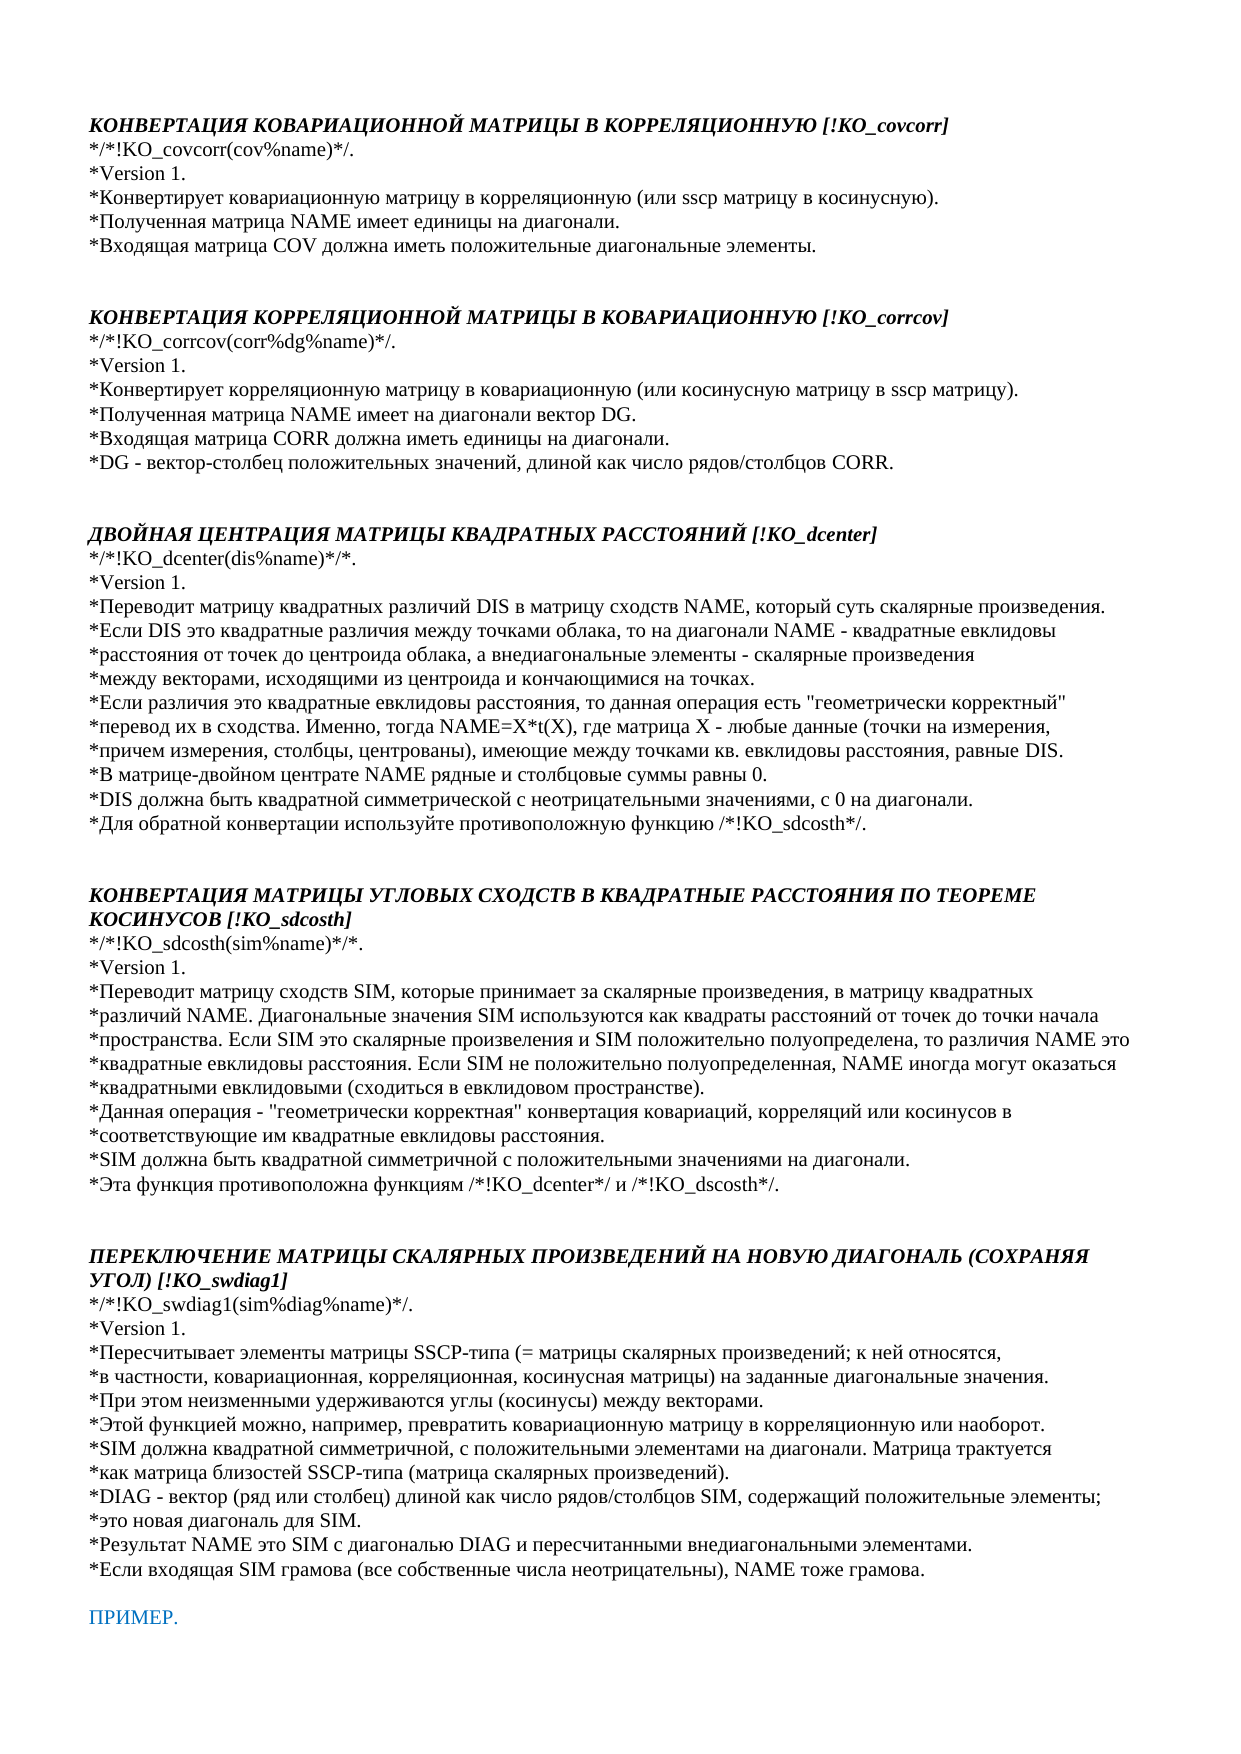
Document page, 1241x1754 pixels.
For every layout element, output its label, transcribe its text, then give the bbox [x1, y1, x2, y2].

text *Данная операция - "геометрически корректная" конвертация ковариаций, корреляций или косинусов в [89, 1099, 1152, 1123]
text *между векторами, исходящими из центроида и кончающимися на точках. [89, 666, 1152, 690]
text *Конвертирует ковариационную матрицу в корреляционную (или sscp матрицу в косинусную). [89, 185, 1152, 209]
subtitle КОНВЕРТАЦИЯ КОВАРИАЦИОННОЙ МАТРИЦЫ В КОРРЕЛЯЦИОННУЮ [!KO_covcorr] [89, 113, 1152, 137]
text *Полученная матрица NAME имеет единицы на диагонали. [89, 209, 1152, 233]
text *перевод их в сходства. Именно, тогда NAME=X*t(X), где матрица X - любые данные (точки на измерения, [89, 714, 1152, 738]
text *Если различия это квадратные евклидовы расстояния, то данная операция есть "геометрически корректный" [89, 690, 1152, 714]
text *DIS должна быть квадратной симметрической с неотрицательными значениями, с 0 на диагонали. [89, 786, 1152, 811]
text *Version 1. [89, 570, 1152, 594]
text *Если входящая SIM грамова (все собственные числа неотрицательны), NAME тоже грамова. [89, 1556, 1152, 1581]
text *DIAG - вектор (ряд или столбец) длиной как число рядов/столбцов SIM, содержащий положительные элементы; [89, 1484, 1152, 1508]
subtitle КОНВЕРТАЦИЯ МАТРИЦЫ УГЛОВЫХ СХОДСТВ В КВАДРАТНЫЕ РАССТОЯНИЯ ПО ТЕОРЕМЕ КОСИНУСОВ [!KO_sdcosth] [89, 883, 1152, 931]
text *Входящая матрица COV должна иметь положительные диагональные элементы. [89, 233, 1152, 257]
text *квадратные евклидовы расстояния. Если SIM не положительно полуопределенная, NAME иногда могут оказаться [89, 1051, 1152, 1075]
text *причем измерения, столбцы, центрованы), имеющие между точками кв. евклидовы расстояния, равные DIS. [89, 738, 1152, 762]
text *Version 1. [89, 1316, 1152, 1340]
text *SIM должна квадратной симметричной, с положительными элементами на диагонали. Матрица трактуется [89, 1436, 1152, 1460]
text *Если DIS это квадратные различия между точками облака, то на диагонали NAME - квадратные евклидовы [89, 618, 1152, 642]
text *Эта функция противоположна функциям /*!KO_dcenter*/ и /*!KO_dscosth*/. [89, 1171, 1152, 1196]
text *Результат NAME это SIM с диагональю DIAG и пересчитанными внедиагональными элементами. [89, 1532, 1152, 1556]
text *В матрице-двойном центрате NAME рядные и столбцовые суммы равны 0. [89, 762, 1152, 786]
text */*!KO_sdcosth(sim%name)*/*. [89, 931, 1152, 955]
text */*!KO_swdiag1(sim%diag%name)*/. [89, 1292, 1152, 1316]
text *квадратными евклидовыми (сходиться в евклидовом пространстве). [89, 1075, 1152, 1099]
text *Полученная матрица NAME имеет на диагонали вектор DG. [89, 401, 1152, 426]
text *При этом неизменными удерживаются углы (косинусы) между векторами. [89, 1388, 1152, 1412]
text *соответствующие им квадратные евклидовы расстояния. [89, 1123, 1152, 1147]
text */*!KO_dcenter(dis%name)*/*. [89, 546, 1152, 570]
subtitle КОНВЕРТАЦИЯ КОРРЕЛЯЦИОННОЙ МАТРИЦЫ В КОВАРИАЦИОННУЮ [!KO_corrcov] [89, 305, 1152, 329]
text *это новая диагональ для SIM. [89, 1508, 1152, 1532]
subtitle ДВОЙНАЯ ЦЕНТРАЦИЯ МАТРИЦЫ КВАДРАТНЫХ РАССТОЯНИЙ [!KO_dcenter] [89, 522, 1152, 546]
text *DG - вектор-столбец положительных значений, длиной как число рядов/столбцов CORR. [89, 449, 1152, 474]
text *SIM должна быть квадратной симметричной с положительными значениями на диагонали. [89, 1147, 1152, 1171]
text */*!KO_corrcov(corr%dg%name)*/. [89, 329, 1152, 353]
text *расстояния от точек до центроида облака, а внедиагональные элементы - скалярные произведения [89, 642, 1152, 666]
text */*!KO_covcorr(cov%name)*/. [89, 137, 1152, 161]
text *Конвертирует корреляционную матрицу в ковариационную (или косинусную матрицу в sscp матрицу). [89, 377, 1152, 401]
text *как матрица близостей SSCP-типа (матрица скалярных произведений). [89, 1460, 1152, 1484]
text *Version 1. [89, 161, 1152, 185]
text *Пересчитывает элементы матрицы SSCP-типа (= матрицы скалярных произведений; к ней относятся, [89, 1340, 1152, 1364]
text *Version 1. [89, 353, 1152, 377]
text *Входящая матрица CORR должна иметь единицы на диагонали. [89, 426, 1152, 449]
text *Version 1. [89, 955, 1152, 979]
text ПРИМЕР. [89, 1604, 1152, 1629]
text *в частности, ковариационная, корреляционная, косинусная матрицы) на заданные диагональные значения. [89, 1364, 1152, 1388]
text *различий NAME. Диагональные значения SIM используются как квадраты расстояний от точек до точки начала [89, 1003, 1152, 1027]
text *пространства. Если SIM это скалярные произвеления и SIM положительно полуопределена, то различия NAME это [89, 1027, 1152, 1051]
text *Переводит матрицу квадратных различий DIS в матрицу сходств NAME, который суть скалярные произведения. [89, 594, 1152, 618]
subtitle ПЕРЕКЛЮЧЕНИЕ МАТРИЦЫ СКАЛЯРНЫХ ПРОИЗВЕДЕНИЙ НА НОВУЮ ДИАГОНАЛЬ (СОХРАНЯЯ УГОЛ) [!KO_swdiag1] [89, 1244, 1152, 1292]
text *Переводит матрицу сходств SIM, которые принимает за скалярные произведения, в матрицу квадратных [89, 979, 1152, 1003]
text *Этой функцией можно, например, превратить ковариационную матрицу в корреляционную или наоборот. [89, 1412, 1152, 1436]
text *Для обратной конвертации используйте противоположную функцию /*!KO_sdcosth*/. [89, 811, 1152, 834]
